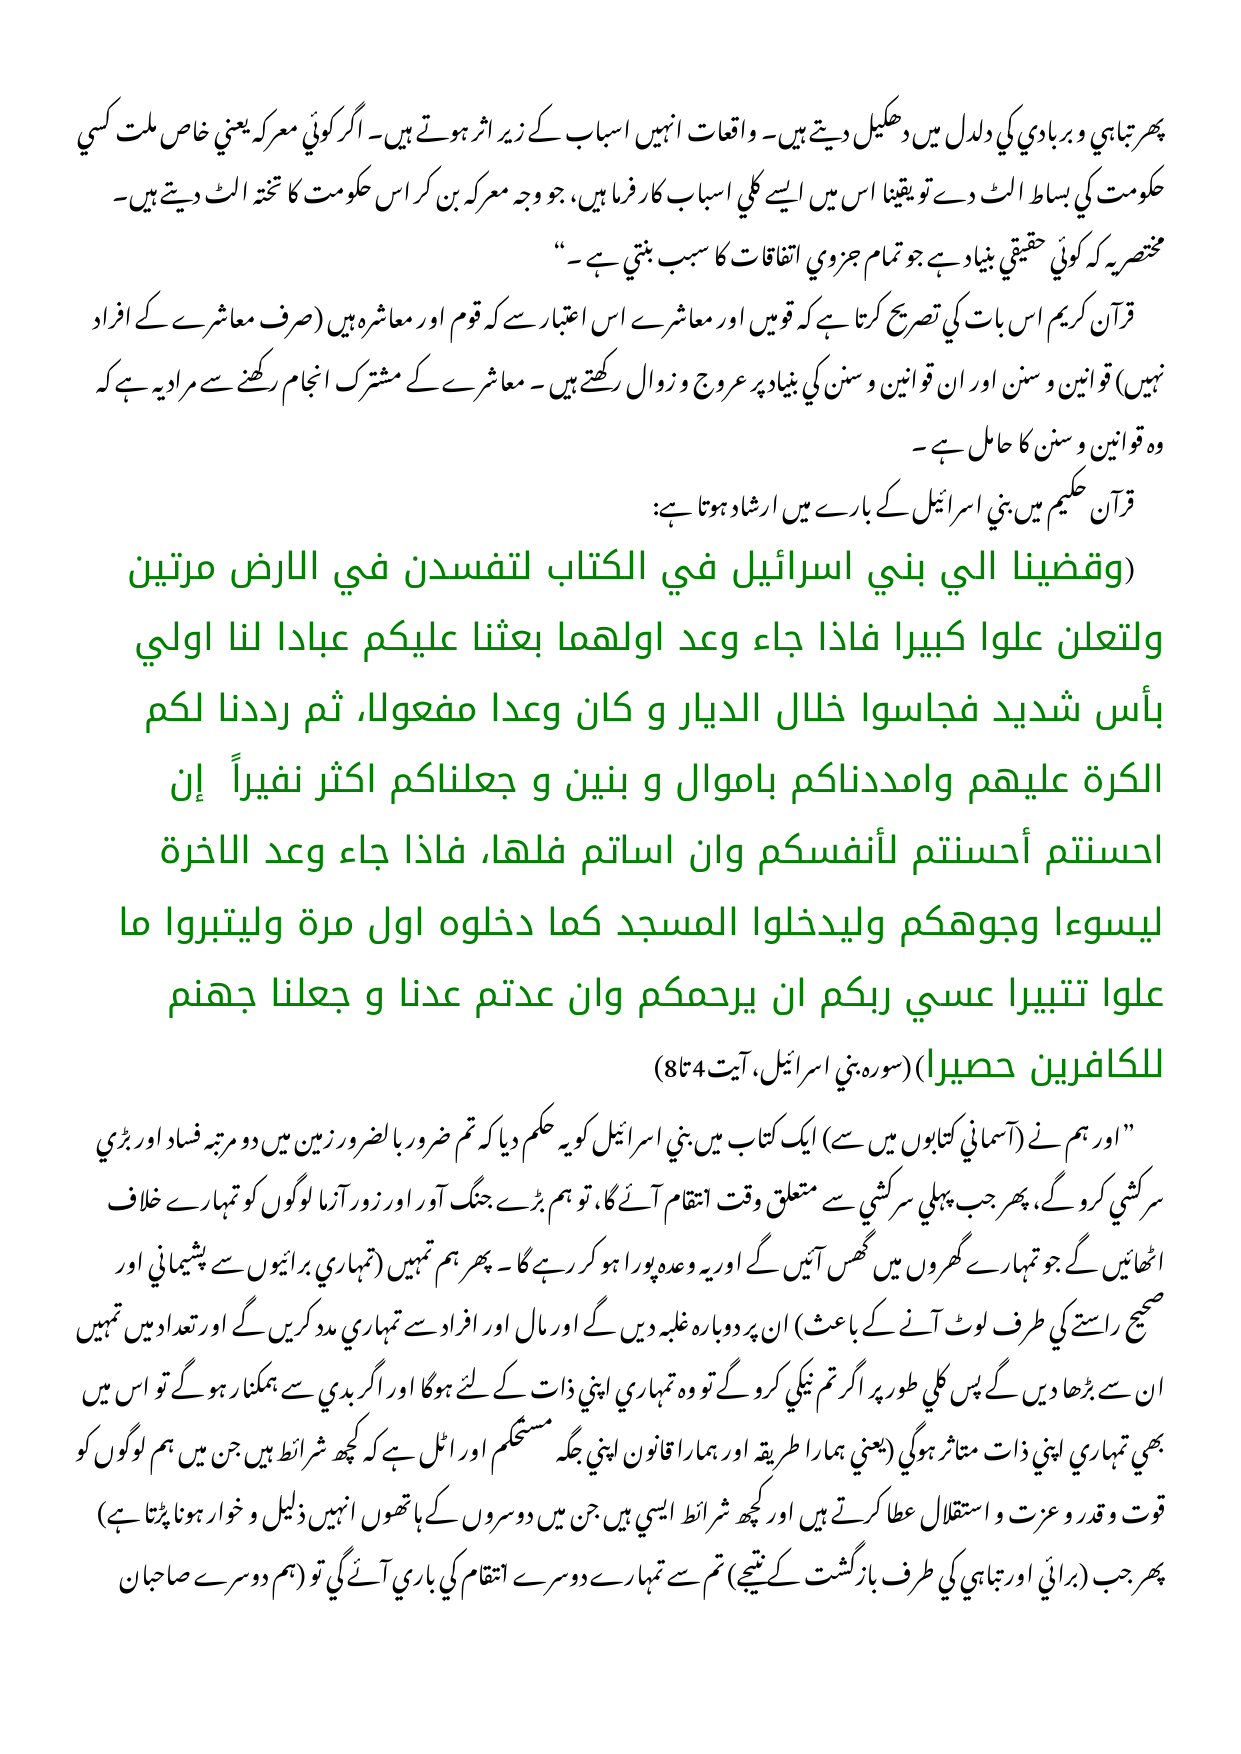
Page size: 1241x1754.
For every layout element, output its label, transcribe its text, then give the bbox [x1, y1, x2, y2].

text (وقضينا الي بني اسرائيل في الكتاب لتفسدن في الارض مرتين ولتعلن علوا كبيرا فاذا جاء وعد اولهما بعثنا عليكم عبادا لنا اولي بأس شديد فجاسوا خلال الديار و كان وعدا مفعولا، ثم رددنا لكم الكرة عليهم وامددناكم باموال و بنين و جعلناكم اكثر نفيراً إن احسنتم أحسنتم لأنفسكم وان اساتم فلها، فاذا جاء وعد الاخرة ليسوءا وجوهكم وليدخلوا المسجد كما دخلوه اول مرة وليتبروا ما علوا تتبيرا عسي ربكم ان يرحمكم وان عدتم عدنا و جعلنا جهنم للكافرين حصيرا) (سورہ بني اسرائيل، آيت4 تا8) [75, 531, 1165, 1100]
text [75, 94, 1165, 281]
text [75, 1100, 1165, 1600]
text قرآن حكيم ميں بني اسرائيل كے بارے ميں ارشاد ہوتا ہے: [75, 469, 1165, 531]
text قرآن كريم اس بات كي تصريح كرتا ہے كہ قوميں اور معاشرے اس اعتبار سے كہ قوم اور معاشرہ ہيں (صرف معاشرے كے افراد نہيں) قوانين و سنن اور ان قوانين و سنن كي بنياد پر عروج و زوال ركھتے ہيں ۔ معاشرے كے مشترك انجام ركھنے سے مراد يہ ہے كہ وہ قوانين و سنن كا حامل ہے ۔ [75, 281, 1165, 469]
